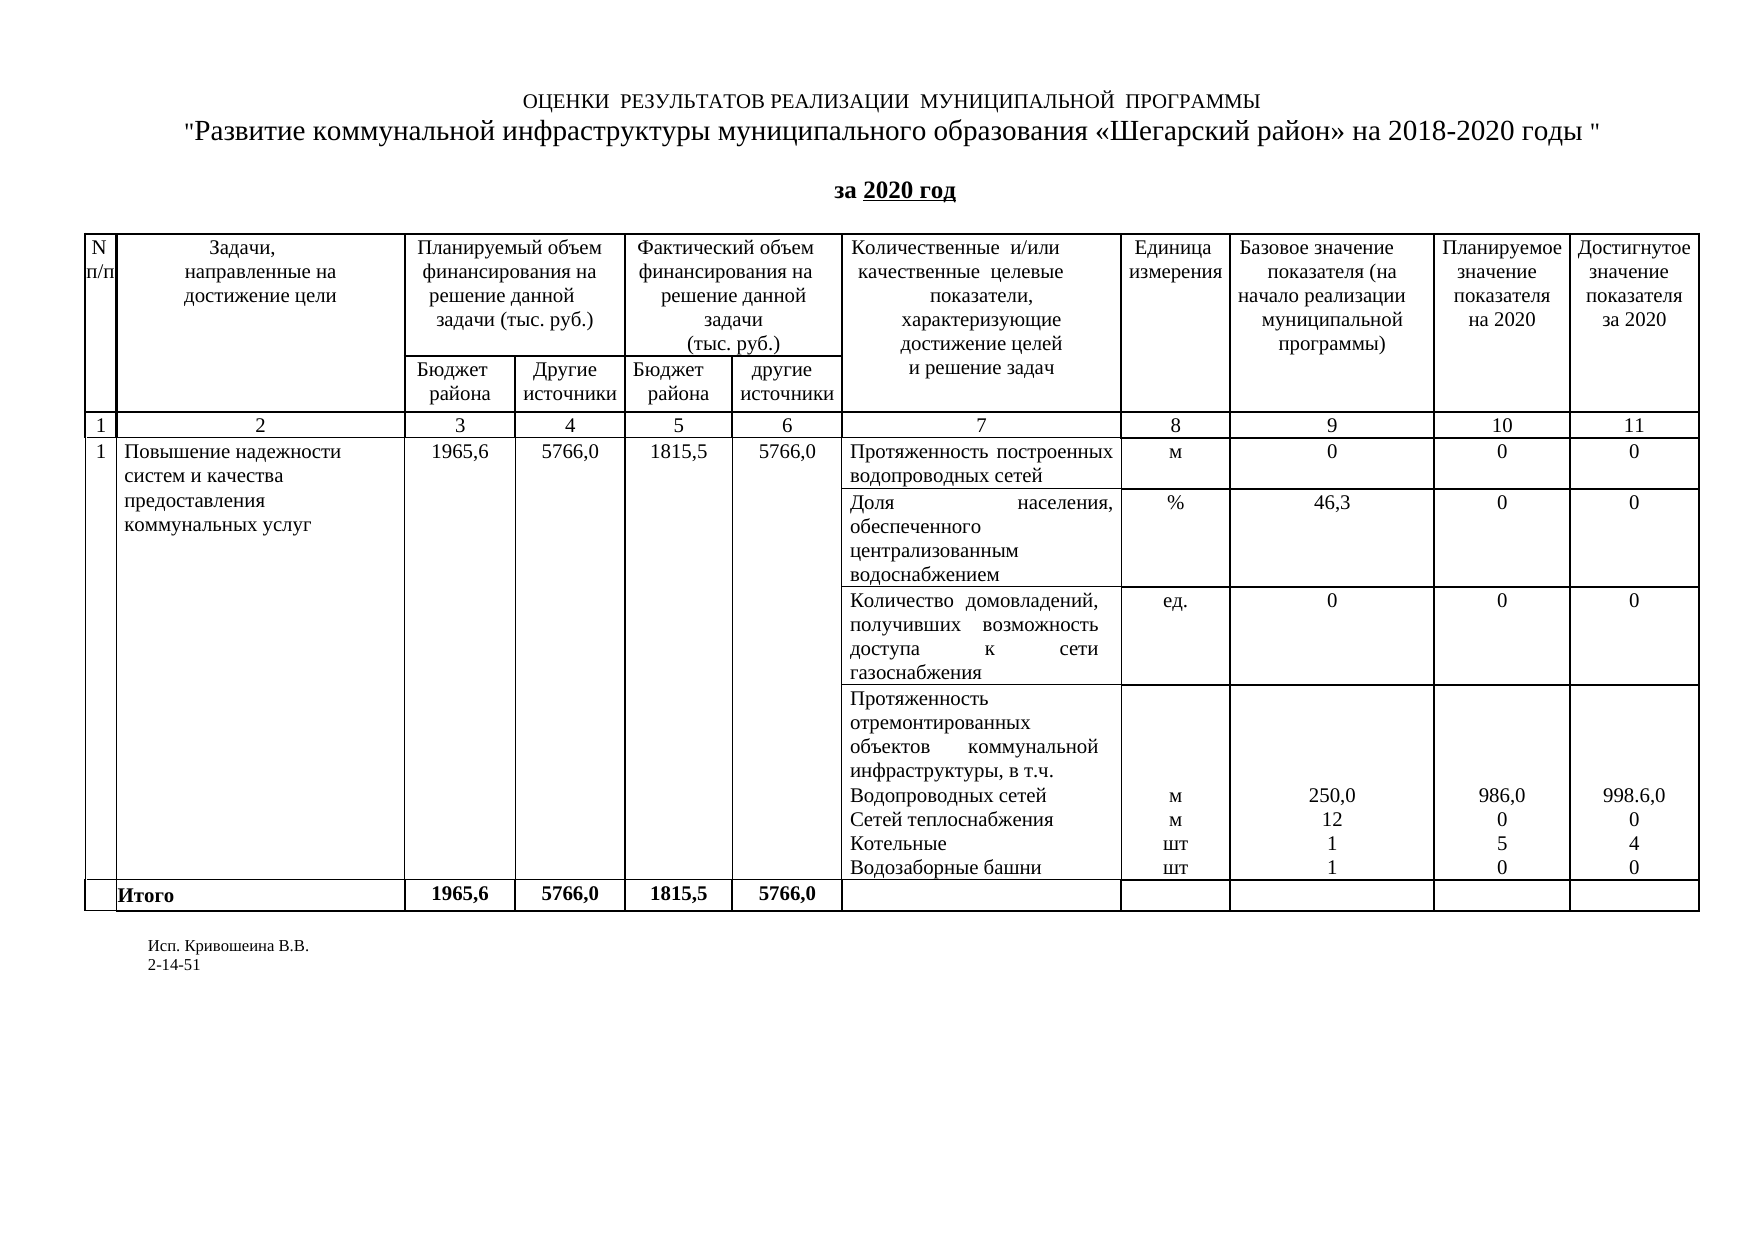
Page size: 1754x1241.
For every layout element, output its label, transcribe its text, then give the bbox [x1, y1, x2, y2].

table_cell 1815,5 [626, 880, 731, 909]
table_header Планируемый объем финансирования на решение данной задачи (тыс. руб.) [406, 235, 624, 355]
table_cell 7 [843, 413, 1120, 437]
table_cell 5766,0 [516, 438, 624, 879]
table_cell Повышение надежности систем и качества предоставления коммунальных услуг [117, 438, 404, 879]
table_cell 3 [406, 413, 514, 437]
table_cell 10 [1435, 413, 1569, 437]
table_cell 986,0 0 5 0 [1435, 686, 1569, 879]
table_cell 0 [1435, 439, 1569, 487]
table_cell 1965,6 [406, 880, 514, 909]
table_cell 0 [1435, 588, 1569, 684]
table_cell 8 [1122, 413, 1229, 437]
table_header Базовое значение показателя (на начало реализации муниципальной программы) [1231, 235, 1433, 411]
table_cell ед. [1122, 588, 1229, 684]
table_cell [1435, 881, 1569, 909]
table_cell Количество домовладений, получивших возможность доступа к сети газоснабжения [842, 587, 1121, 684]
table_cell 1 [86, 413, 115, 437]
table_cell 1815,5 [626, 438, 732, 879]
table_cell 250,0 12 1 1 [1231, 686, 1433, 879]
table_cell 5 [626, 413, 731, 437]
text "Развитие коммунальной инфраструктуры муниципального образования «Шегарский район» на 2018-2020 годы " [148, 113, 1636, 146]
table_cell Протяженность построенных водопроводных сетей [842, 438, 1121, 487]
table_header Достигнутое значение показателя за 2020 [1571, 235, 1698, 411]
table_header Единица измерения [1122, 235, 1229, 411]
table_cell м [1122, 439, 1229, 487]
table_cell 0 [1571, 439, 1698, 487]
table_cell [843, 880, 1120, 909]
table_cell [1571, 881, 1698, 909]
table_cell Итого [117, 880, 404, 909]
table_cell 1 [86, 438, 116, 879]
table_cell Бюджет района [406, 357, 514, 411]
table_cell 998.6,0 0 4 0 [1571, 686, 1698, 879]
table_cell [1231, 881, 1433, 909]
table_cell 2 [118, 413, 404, 437]
table_header Задачи, направленные на достижение цели [118, 235, 404, 411]
table_cell 6 [733, 413, 841, 437]
table_cell [86, 880, 116, 909]
table_cell 9 [1231, 413, 1433, 437]
table_cell Протяженность отремонтированных объектов коммунальной инфраструктуры, в т.ч. Водопроводных сетей Сетей теплоснабжения Котельные Водозаборные башни [842, 685, 1121, 879]
table_cell 0 [1571, 490, 1698, 586]
text Исп. Кривошеина В.В. [148, 936, 1636, 955]
table_cell % [1122, 490, 1229, 586]
table_cell 1965,6 [405, 438, 515, 879]
table_cell другие источники [733, 357, 841, 411]
table_cell м м шт шт [1122, 686, 1229, 879]
text 2-14-51 [148, 955, 1636, 974]
table_cell 0 [1231, 588, 1433, 684]
table_header Количественные и/или качественные целевые показатели, характеризующие достижение целей и решение задач [843, 235, 1120, 411]
table_cell 5766,0 [733, 438, 841, 879]
text за 2020 год [148, 175, 1636, 204]
table_cell 0 [1571, 588, 1698, 684]
table_header N п/п [86, 235, 115, 411]
table_cell 5766,0 [516, 880, 624, 909]
table_cell 0 [1231, 439, 1433, 487]
table_header Фактический объем финансирования на решение данной задачи (тыс. руб.) [626, 235, 841, 355]
table_cell 5766,0 [733, 880, 841, 909]
text ОЦЕНКИ РЕЗУЛЬТАТОВ РЕАЛИЗАЦИИ МУНИЦИПАЛЬНОЙ ПРОГРАММЫ [148, 89, 1636, 113]
table_header Планируемое значение показателя на 2020 [1435, 235, 1569, 411]
table_cell 0 [1435, 490, 1569, 586]
table_cell [1122, 881, 1229, 909]
table_cell Другие источники [516, 357, 624, 411]
table_cell Доля населения, обеспеченного централизованным водоснабжением [842, 489, 1121, 586]
table_cell Бюджет района [626, 357, 731, 411]
table_cell 46,3 [1231, 490, 1433, 586]
table_cell 11 [1571, 413, 1698, 437]
table_cell 4 [516, 413, 624, 437]
